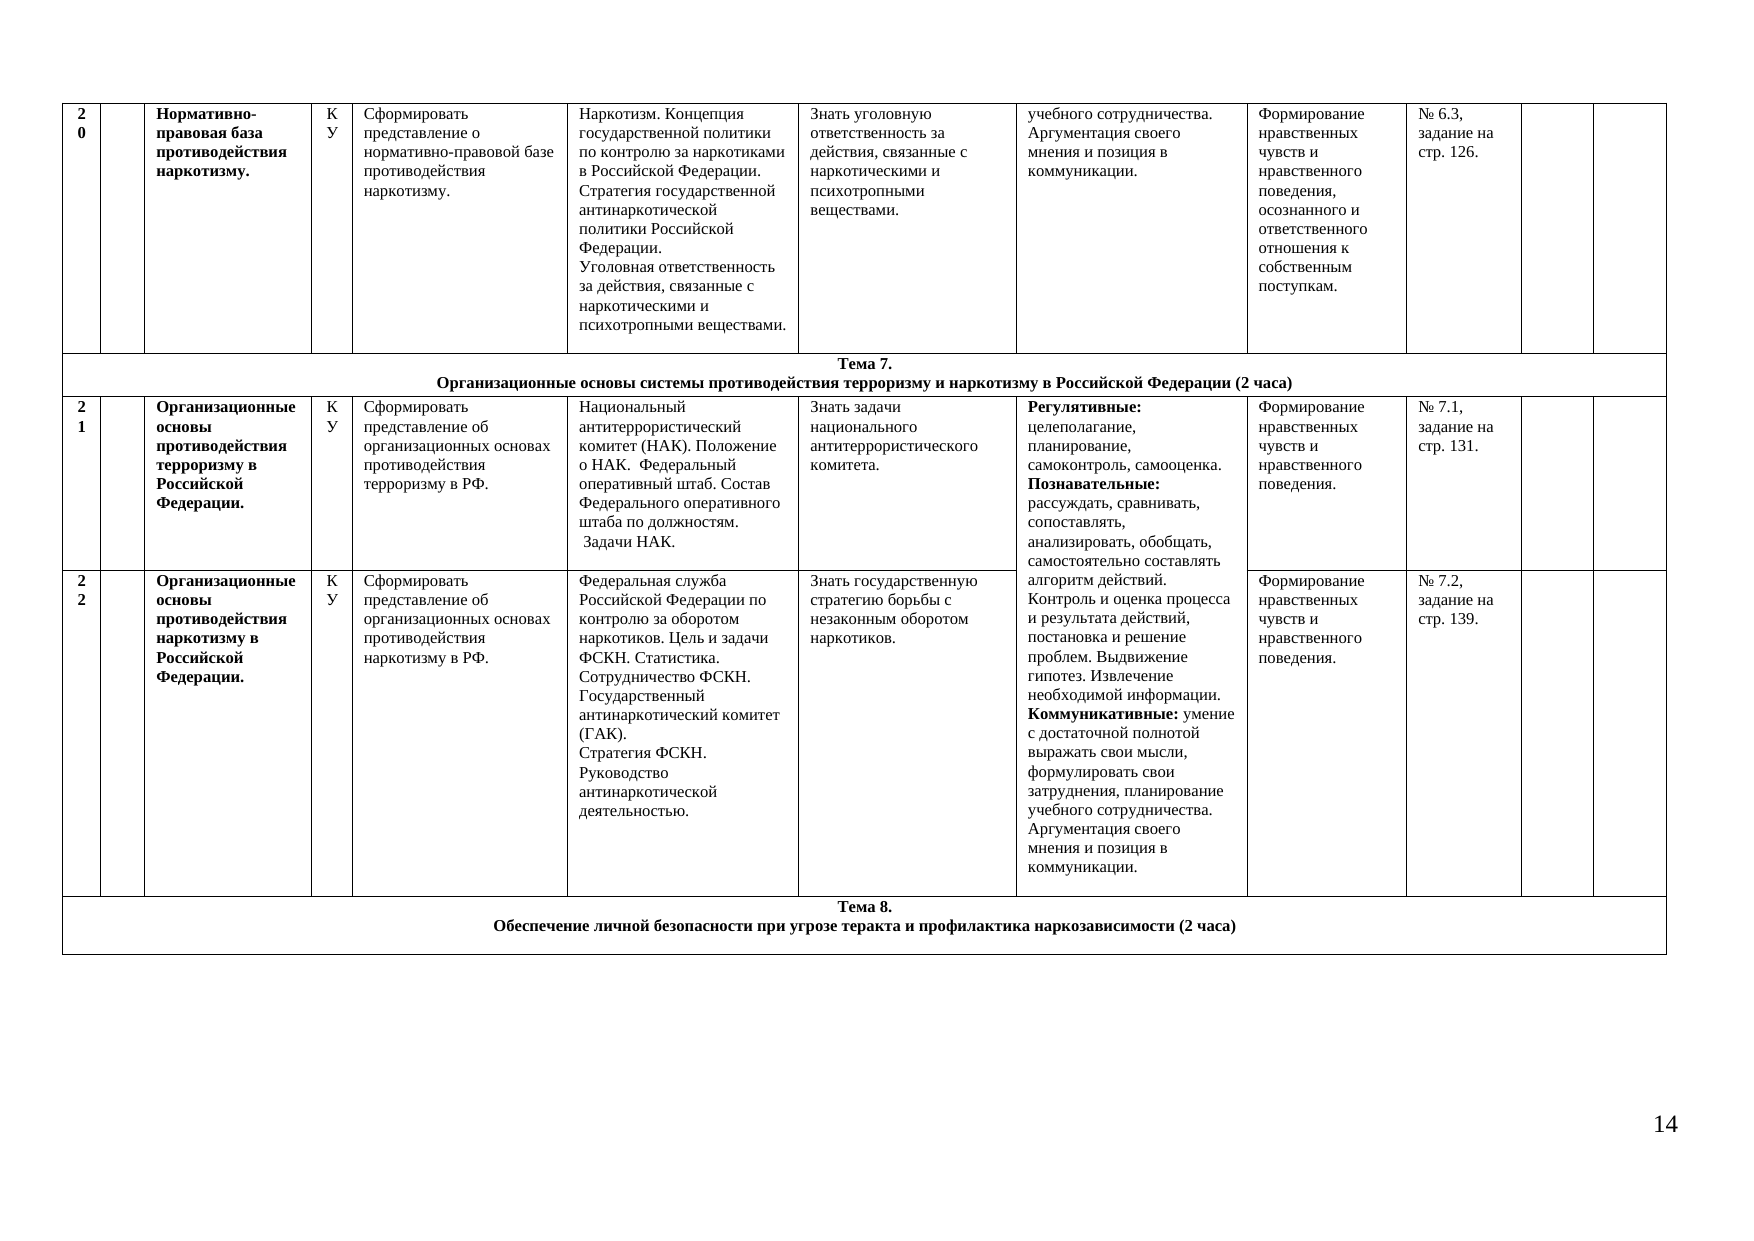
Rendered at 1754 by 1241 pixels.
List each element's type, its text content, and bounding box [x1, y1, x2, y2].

table_cell [1594, 104, 1666, 353]
table_cell Формирование нравственных чувств и нравственного поведения. [1248, 571, 1406, 896]
table_cell Организационные основы противодействия наркотизму в Российской Федерации. [145, 571, 311, 896]
table_cell № 7.1, задание на стр. 131. [1407, 397, 1521, 570]
table_cell Регулятивные: целеполагание, планирование, самоконтроль, самооценка. Познавательные: рассуждать, сравнивать, сопоставлять, анализировать, обобщать, самостоятельно составлять алгоритм действий. Контроль и оценка процесса и результата действий, постановка и решение проблем. Выдвижение гипотез. Извлечение необходимой информации. Коммуникативные: умение с достаточной полнотой выражать свои мысли, формулировать свои затруднения, планирование учебного сотрудничества. Аргументация своего мнения и позиция в коммуникации. [1017, 397, 1247, 896]
table_cell КУ [312, 571, 352, 896]
table_cell № 7.2, задание на стр. 139. [1407, 571, 1521, 896]
table_cell Сформировать представление о нормативно-правовой базе противодействия наркотизму. [353, 104, 567, 353]
table_cell [101, 571, 144, 896]
table_cell Нормативно-правовая база противодействия наркотизму. [145, 104, 311, 353]
table_cell [101, 397, 144, 570]
table_cell Формирование нравственных чувств и нравственного поведения, осознанного и ответственного отношения к собственным поступкам. [1248, 104, 1406, 353]
table_cell Национальный антитеррористический комитет (НАК). Положение о НАК. Федеральный оперативный штаб. Состав Федерального оперативного штаба по должностям. Задачи НАК. [568, 397, 798, 570]
table_cell КУ [312, 397, 352, 570]
table_cell 20 [63, 104, 100, 353]
table_cell Формирование нравственных чувств и нравственного поведения. [1248, 397, 1406, 570]
table_cell КУ [312, 104, 352, 353]
table_cell 21 [63, 397, 100, 570]
table_cell [1522, 397, 1593, 570]
table_cell [1594, 397, 1666, 570]
table_cell Знать задачи национального антитеррористического комитета. [799, 397, 1016, 570]
table_cell Тема 8. Обеспечение личной безопасности при угрозе теракта и профилактика наркозависимости (2 часа) [63, 897, 1666, 954]
table_cell № 6.3, задание на стр. 126. [1407, 104, 1521, 353]
table_cell [1522, 104, 1593, 353]
table_cell Знать государственную стратегию борьбы с незаконным оборотом наркотиков. [799, 571, 1016, 896]
table_cell Знать уголовную ответственность за действия, связанные с наркотическими и психотропными веществами. [799, 104, 1016, 353]
table_cell Организационные основы противодействия терроризму в Российской Федерации. [145, 397, 311, 570]
table_cell [1594, 571, 1666, 896]
table_cell 22 [63, 571, 100, 896]
table_cell Наркотизм. Концепция государственной политики по контролю за наркотиками в Российской Федерации. Стратегия государственной антинаркотической политики Российской Федерации. Уголовная ответственность за действия, связанные с наркотическими и психотропными веществами. [568, 104, 798, 353]
table_cell Федеральная служба Российской Федерации по контролю за оборотом наркотиков. Цель и задачи ФСКН. Статистика. Сотрудничество ФСКН. Государственный антинаркотический комитет (ГАК). Стратегия ФСКН. Руководство антинаркотической деятельностью. [568, 571, 798, 896]
table_cell Сформировать представление об организационных основах противодействия терроризму в РФ. [353, 397, 567, 570]
table_cell Тема 7. Организационные основы системы противодействия терроризму и наркотизму в Российской Федерации (2 часа) [63, 354, 1666, 396]
table_cell Сформировать представление об организационных основах противодействия наркотизму в РФ. [353, 571, 567, 896]
table_cell [1522, 571, 1593, 896]
table_cell [101, 104, 144, 353]
